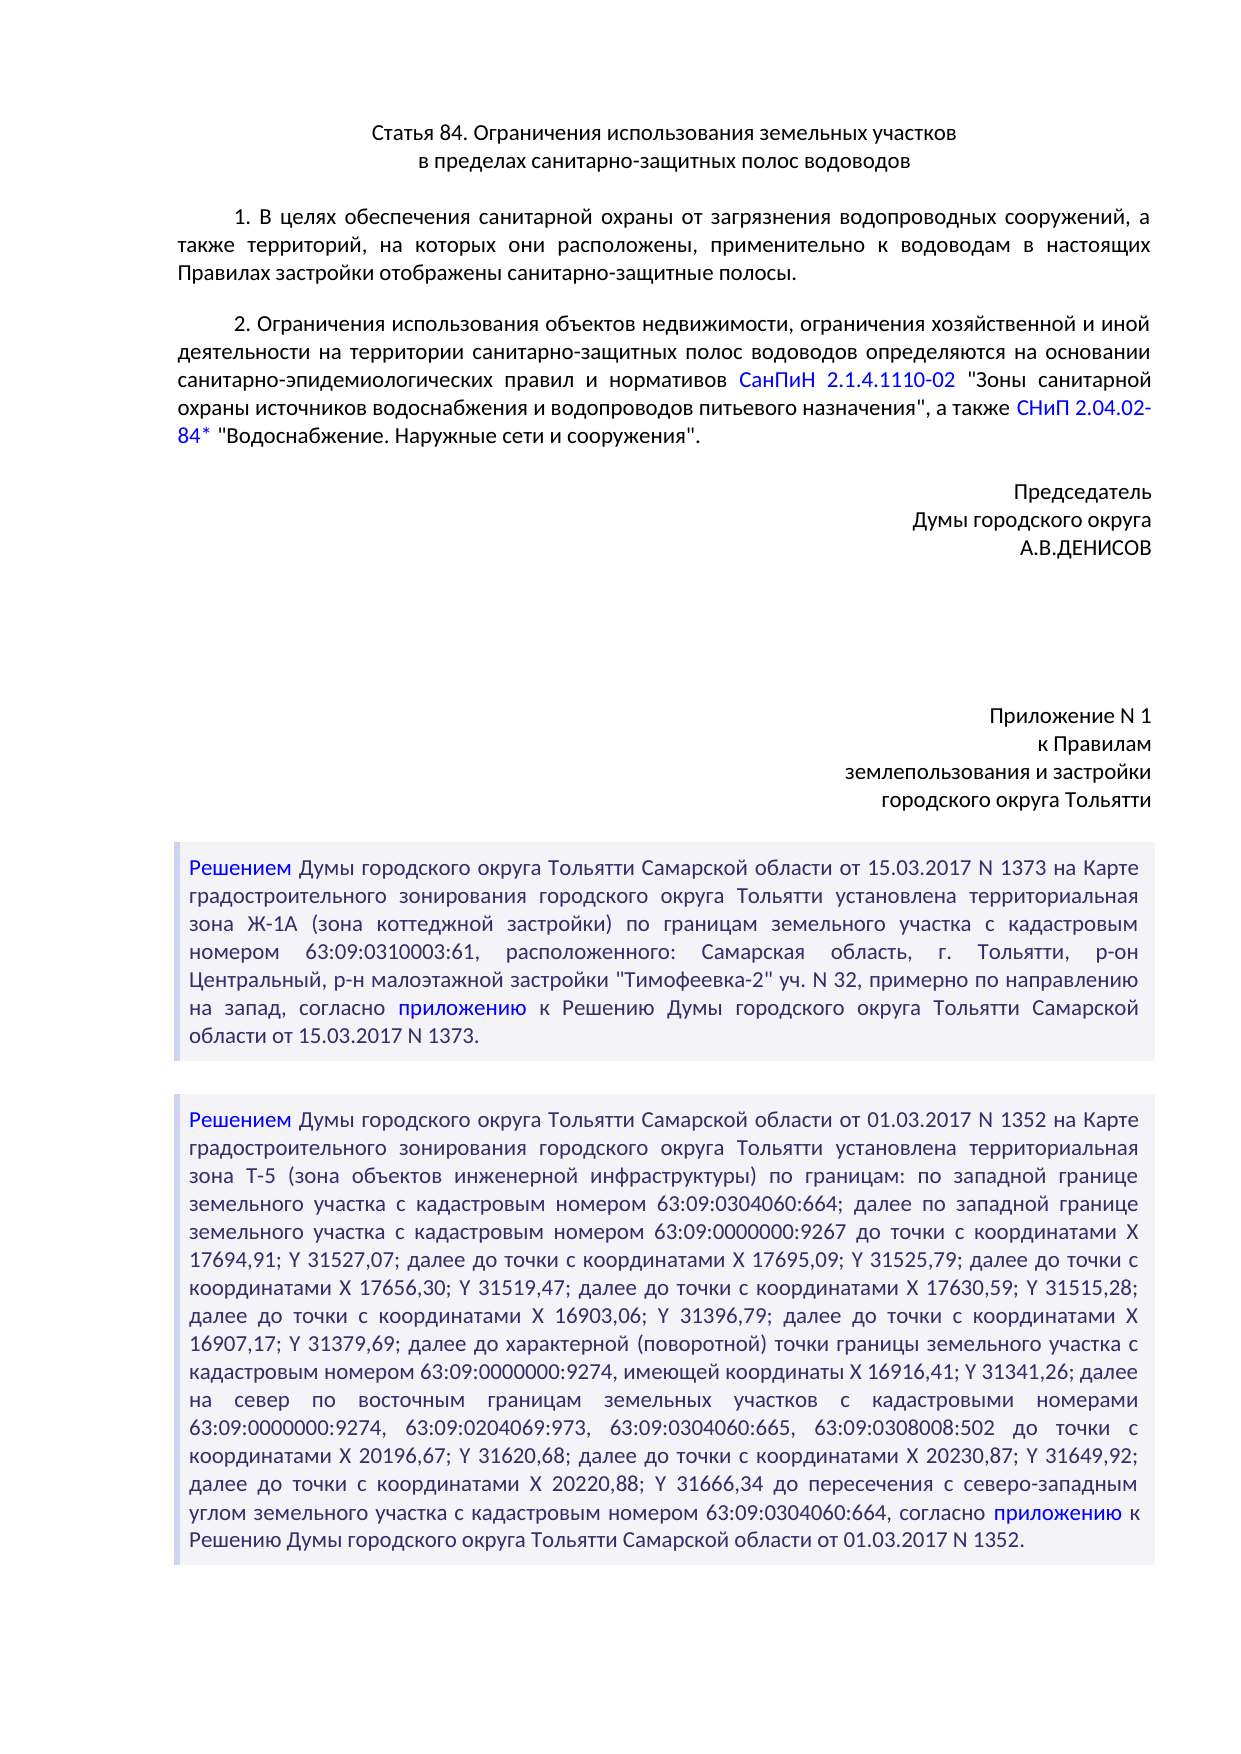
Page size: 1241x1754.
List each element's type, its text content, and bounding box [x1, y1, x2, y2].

text Думы городского округа [177, 505, 1152, 533]
text А.В.ДЕНИСОВ [177, 533, 1152, 561]
text Председатель [177, 477, 1152, 505]
text в пределах санитарно-защитных полос водоводов [177, 146, 1152, 174]
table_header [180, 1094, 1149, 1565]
text 2. Ограничения использования объектов недвижимости, ограничения хозяйственной и иной деятельности на территории санитарно-защитных полос водоводов определяются на основании санитарно-эпидемиологических правил и нормативов СанПиН 2.1.4.1110-02 "Зоны санитарной охраны источников водоснабжения и водопроводов питьевого назначения", а также СНиП 2.04.02-84* "Водоснабжение. Наружные сети и сооружения". [177, 309, 1152, 449]
text к Правилам [177, 729, 1152, 757]
text городского округа Тольятти [177, 786, 1152, 813]
text 1. В целях обеспечения санитарной охраны от загрязнения водопроводных сооружений, а также территорий, на которых они расположены, применительно к водоводам в настоящих Правилах застройки отображены санитарно-защитные полосы. [177, 202, 1152, 286]
text землепользования и застройки [177, 757, 1152, 786]
text Статья 84. Ограничения использования земельных участков [177, 118, 1152, 146]
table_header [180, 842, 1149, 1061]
text Приложение N 1 [177, 701, 1152, 729]
